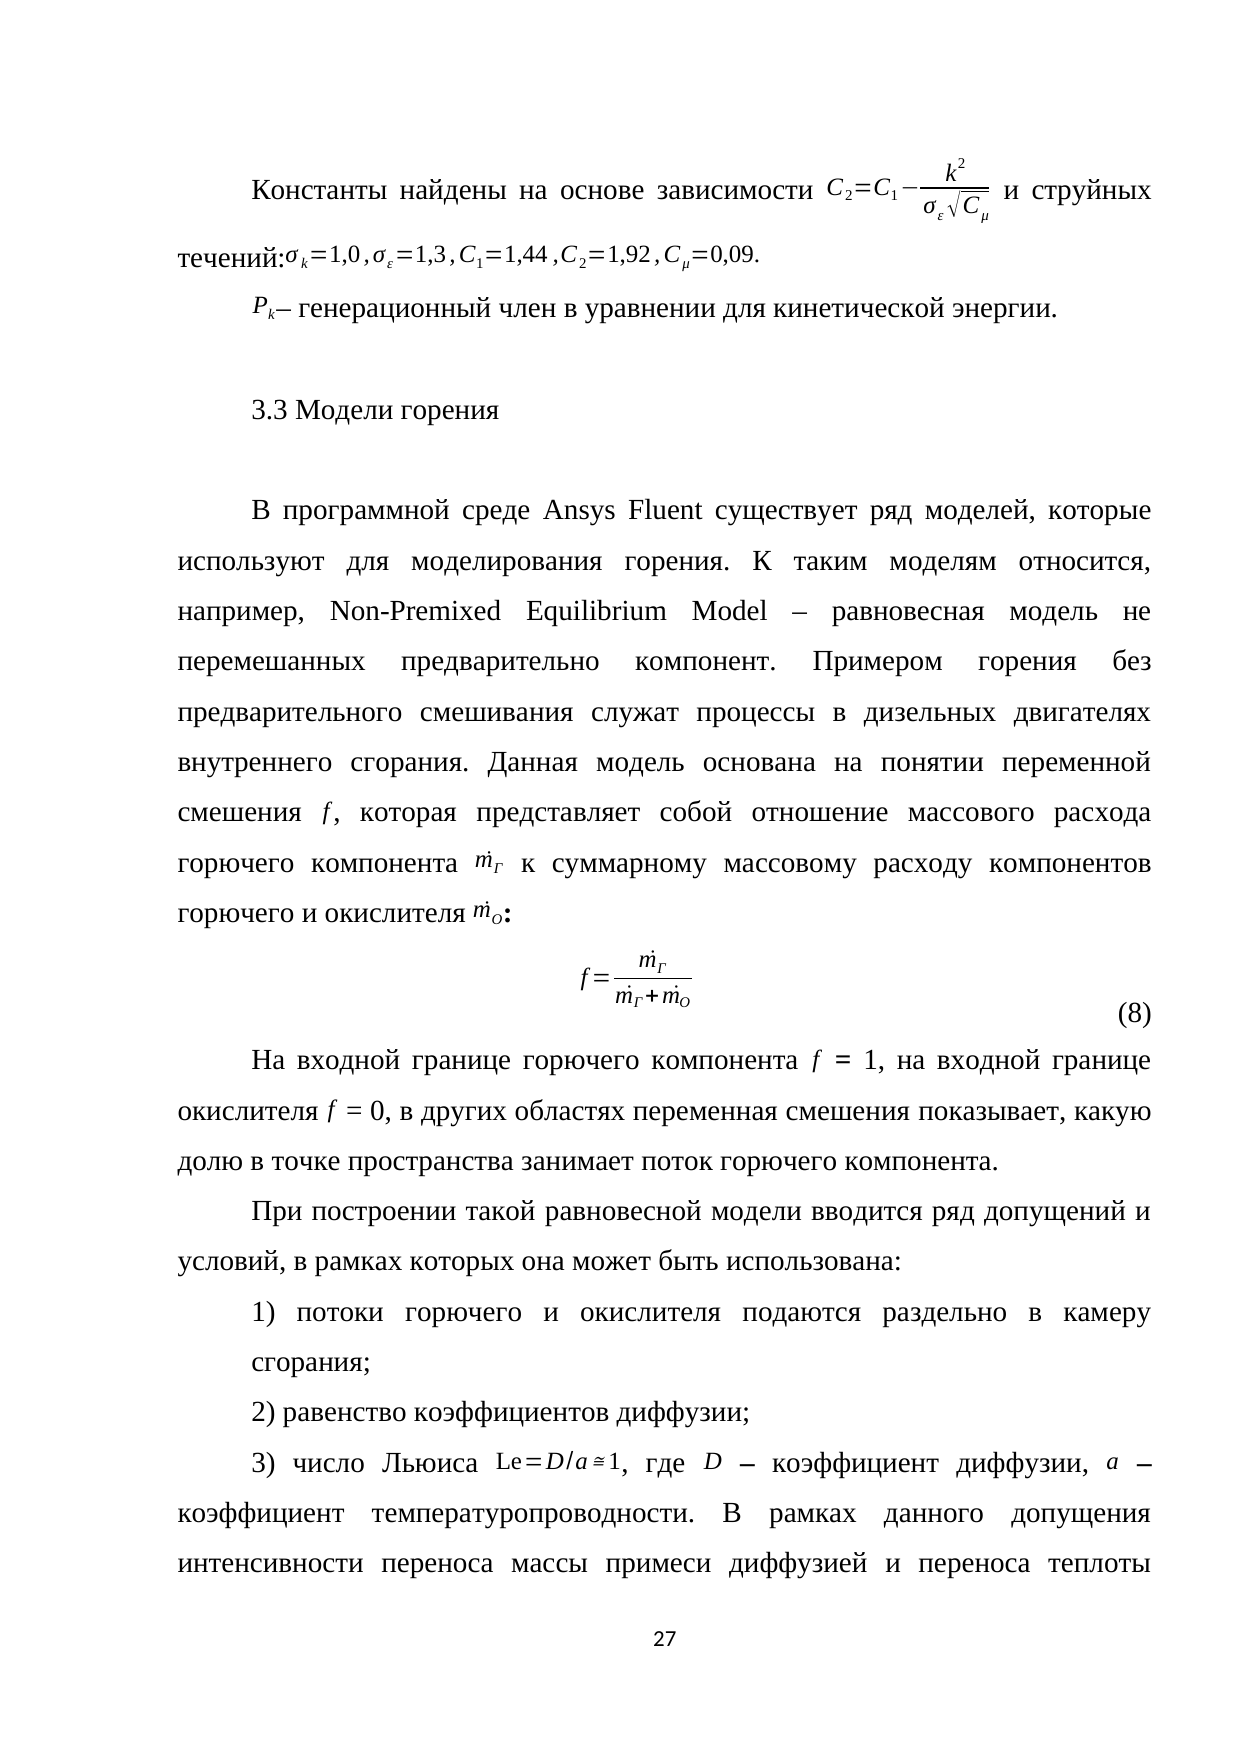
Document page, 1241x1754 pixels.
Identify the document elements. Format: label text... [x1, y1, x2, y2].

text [177, 1445, 1152, 1579]
text В программной среде Ansys Fluent существует ряд моделей, которые используют для моделирования горения. К таким моделям относится, например, Non-Premixed Equilibrium Model – равновесная модель не перемешанных предварительно компонент. Примером горения без предварительного смешивания служат процессы в дизельных двигателях внутреннего сгорания. Данная модель основана на понятии переменной смешения , которая представляет собой отношение массового расхода горючего компонента к суммарному массовому расходу компонентов горючего и окислителя : [177, 492, 1152, 928]
text 1) потоки горючего и окислителя подаются раздельно в камеру сгорания; [251, 1294, 1152, 1378]
text Константы найдены на основе зависимости и струйных течений: [177, 154, 1152, 273]
text На входной границе горючего компонента = 1, на входной границе окислителя = 0, в других областях переменная смешения показывает, какую долю в точке пространства занимает поток горючего компонента. [177, 1042, 1152, 1176]
text 3.3 Модели горения [177, 392, 1152, 425]
text – генерационный член в уравнении для кинетической энергии. [177, 290, 1152, 325]
text 2) равенство коэффициентов диффузии; [251, 1394, 1152, 1428]
table_header (8) [1106, 945, 1163, 1042]
table_header [166, 945, 1106, 1042]
text При построении такой равновесной модели вводится ряд допущений и условий, в рамках которых она может быть использована: [177, 1193, 1152, 1277]
